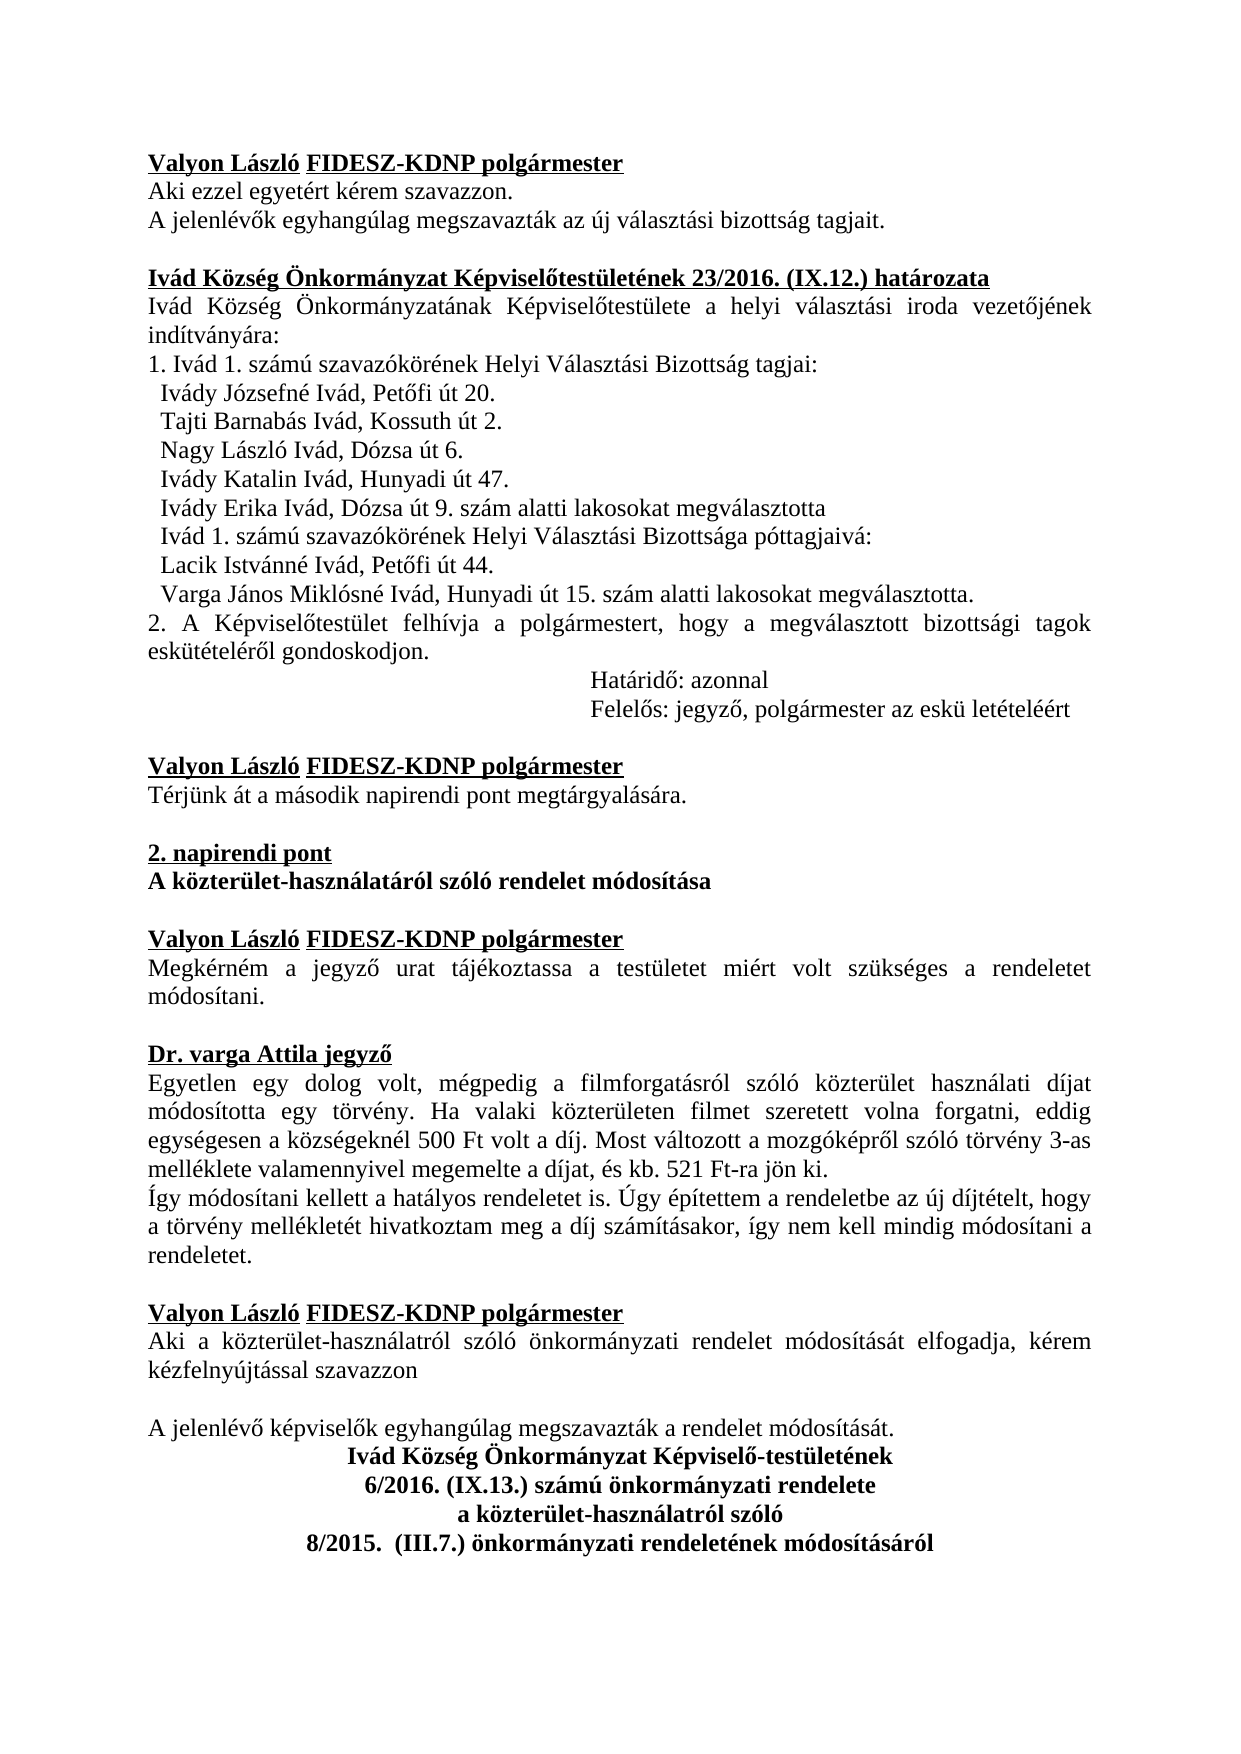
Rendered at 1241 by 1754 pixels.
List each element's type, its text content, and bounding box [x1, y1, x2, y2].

text Valyon László FIDESZ-KDNP polgármester [148, 751, 1093, 780]
text Ivád Község Önkormányzatának Képviselőtestülete a helyi választási iroda vezetőjének indítványára: [148, 291, 1093, 349]
text Tajti Barnabás Ivád, Kossuth út 2. [148, 406, 1093, 435]
text 2. napirendi pont [148, 838, 1093, 866]
text Megkérném a jegyző urat tájékoztassa a testületet miért volt szükséges a rendeletet módosítani. [148, 953, 1093, 1010]
text 2. A Képviselőtestület felhívja a polgármestert, hogy a megválasztott bizottsági tagok eskütételéről gondoskodjon. [148, 608, 1093, 665]
text 8/2015. (III.7.) önkormányzati rendeletének módosításáról [148, 1528, 1093, 1556]
text A közterület-használatáról szóló rendelet módosítása [148, 866, 1093, 895]
text Nagy László Ivád, Dózsa út 6. [148, 435, 1093, 464]
text Ivády Erika Ivád, Dózsa út 9. szám alatti lakosokat megválasztotta [148, 493, 1093, 521]
text Lacik Istvánné Ivád, Petőfi út 44. [148, 550, 1093, 579]
text Dr. varga Attila jegyző [148, 1039, 1093, 1068]
text Ivád Község Önkormányzat Képviselő-testületének [148, 1441, 1093, 1470]
text Egyetlen egy dolog volt, mégpedig a filmforgatásról szóló közterület használati díjat módosította egy törvény. Ha valaki közterületen filmet szeretett volna forgatni, eddig egységesen a községeknél 500 Ft volt a díj. Most változott a mozgóképről szóló törvény 3-as melléklete valamennyivel megemelte a díjat, és kb. 521 Ft-ra jön ki. [148, 1068, 1093, 1183]
text Ivády Katalin Ivád, Hunyadi út 47. [148, 464, 1093, 493]
text Ivád Község Önkormányzat Képviselőtestületének 23/2016. (IX.12.) határozata [148, 263, 1093, 291]
text Felelős: jegyző, polgármester az eskü letételéért [148, 694, 1093, 723]
text Valyon László FIDESZ-KDNP polgármester [148, 1298, 1093, 1326]
text Így módosítani kellett a hatályos rendeletet is. Úgy építettem a rendeletbe az új díjtételt, hogy a törvény mellékletét hivatkoztam meg a díj számításakor, így nem kell mindig módosítani a rendeletet. [148, 1183, 1093, 1269]
text Aki a közterület-használatról szóló önkormányzati rendelet módosítását elfogadja, kérem kézfelnyújtással szavazzon [148, 1326, 1093, 1384]
text Határidő: azonnal [148, 665, 1093, 694]
text Térjünk át a második napirendi pont megtárgyalására. [148, 780, 1093, 809]
text Ivády Józsefné Ivád, Petőfi út 20. [148, 378, 1093, 406]
text Valyon László FIDESZ-KDNP polgármester [148, 924, 1093, 953]
text Valyon László FIDESZ-KDNP polgármester [148, 148, 1093, 176]
text a közterület-használatról szóló [148, 1499, 1093, 1528]
text Varga János Miklósné Ivád, Hunyadi út 15. szám alatti lakosokat megválasztotta. [148, 579, 1093, 608]
text 1. Ivád 1. számú szavazókörének Helyi Választási Bizottság tagjai: [148, 349, 1093, 378]
text 6/2016. (IX.13.) számú önkormányzati rendelete [148, 1470, 1093, 1499]
text Ivád 1. számú szavazókörének Helyi Választási Bizottsága póttagjaivá: [148, 521, 1093, 550]
text A jelenlévő képviselők egyhangúlag megszavazták a rendelet módosítását. [148, 1413, 1093, 1441]
text Aki ezzel egyetért kérem szavazzon. [148, 176, 1093, 205]
text A jelenlévők egyhangúlag megszavazták az új választási bizottság tagjait. [148, 205, 1093, 234]
